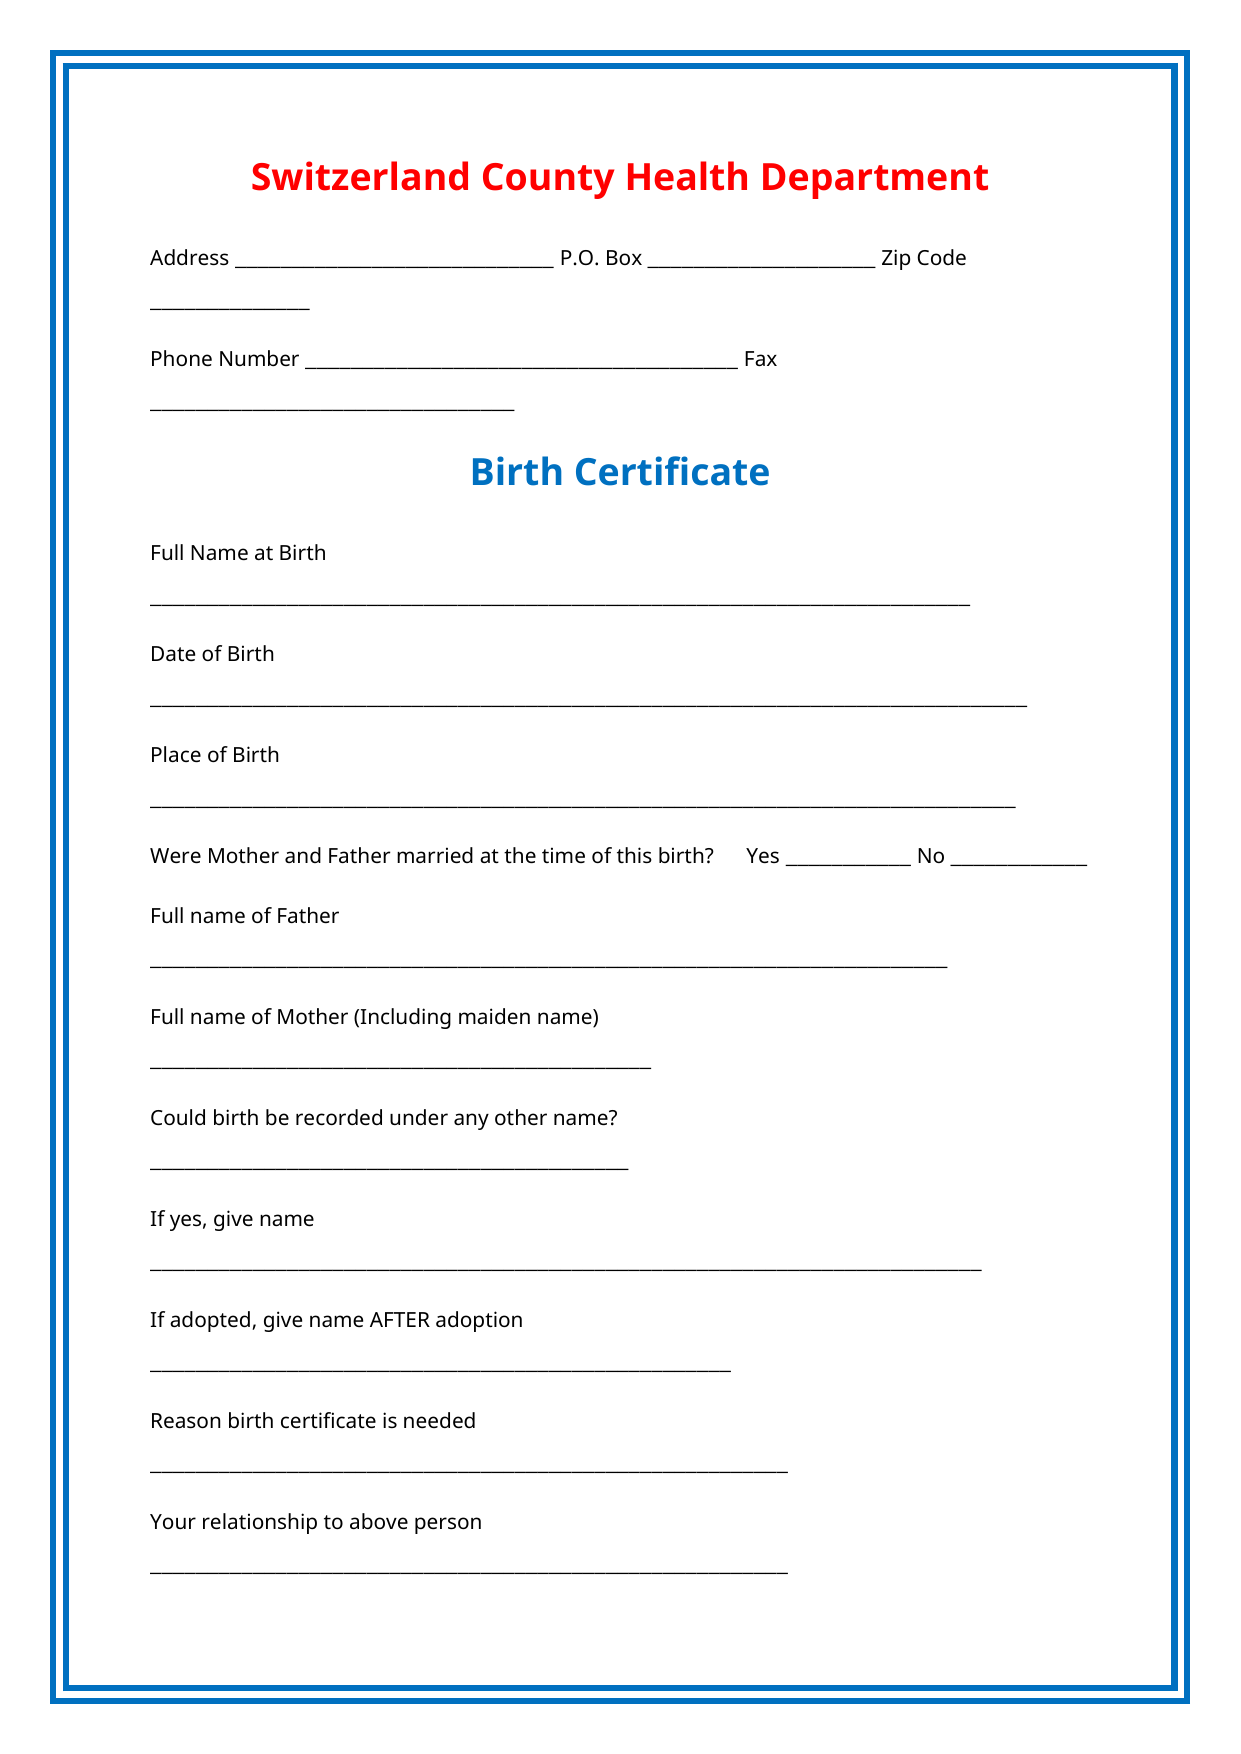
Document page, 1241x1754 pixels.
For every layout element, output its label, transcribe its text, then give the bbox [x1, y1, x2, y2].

text Birth Certificate [150, 445, 1090, 496]
text If yes, give name [150, 1204, 1090, 1274]
text Your relationship to above person [150, 1507, 1090, 1578]
text If adopted, give name AFTER adoption [150, 1305, 1090, 1376]
text Address P.O. Box Zip Code [150, 243, 1090, 314]
text Date of Birth [150, 639, 1090, 710]
text Could birth be recorded under any other name? [150, 1103, 1090, 1173]
text Were Mother and Father married at the time of this birth? Yes No [150, 842, 1090, 870]
text Full Name at Birth [150, 538, 1090, 609]
text Switzerland County Health Department [150, 150, 1090, 201]
text Place of Birth [150, 741, 1090, 811]
text Reason birth certificate is needed [150, 1406, 1090, 1477]
text Full name of Father [150, 901, 1090, 971]
text Full name of Mother (Including maiden name) [150, 1002, 1090, 1072]
text Phone Number Fax [150, 344, 1090, 415]
